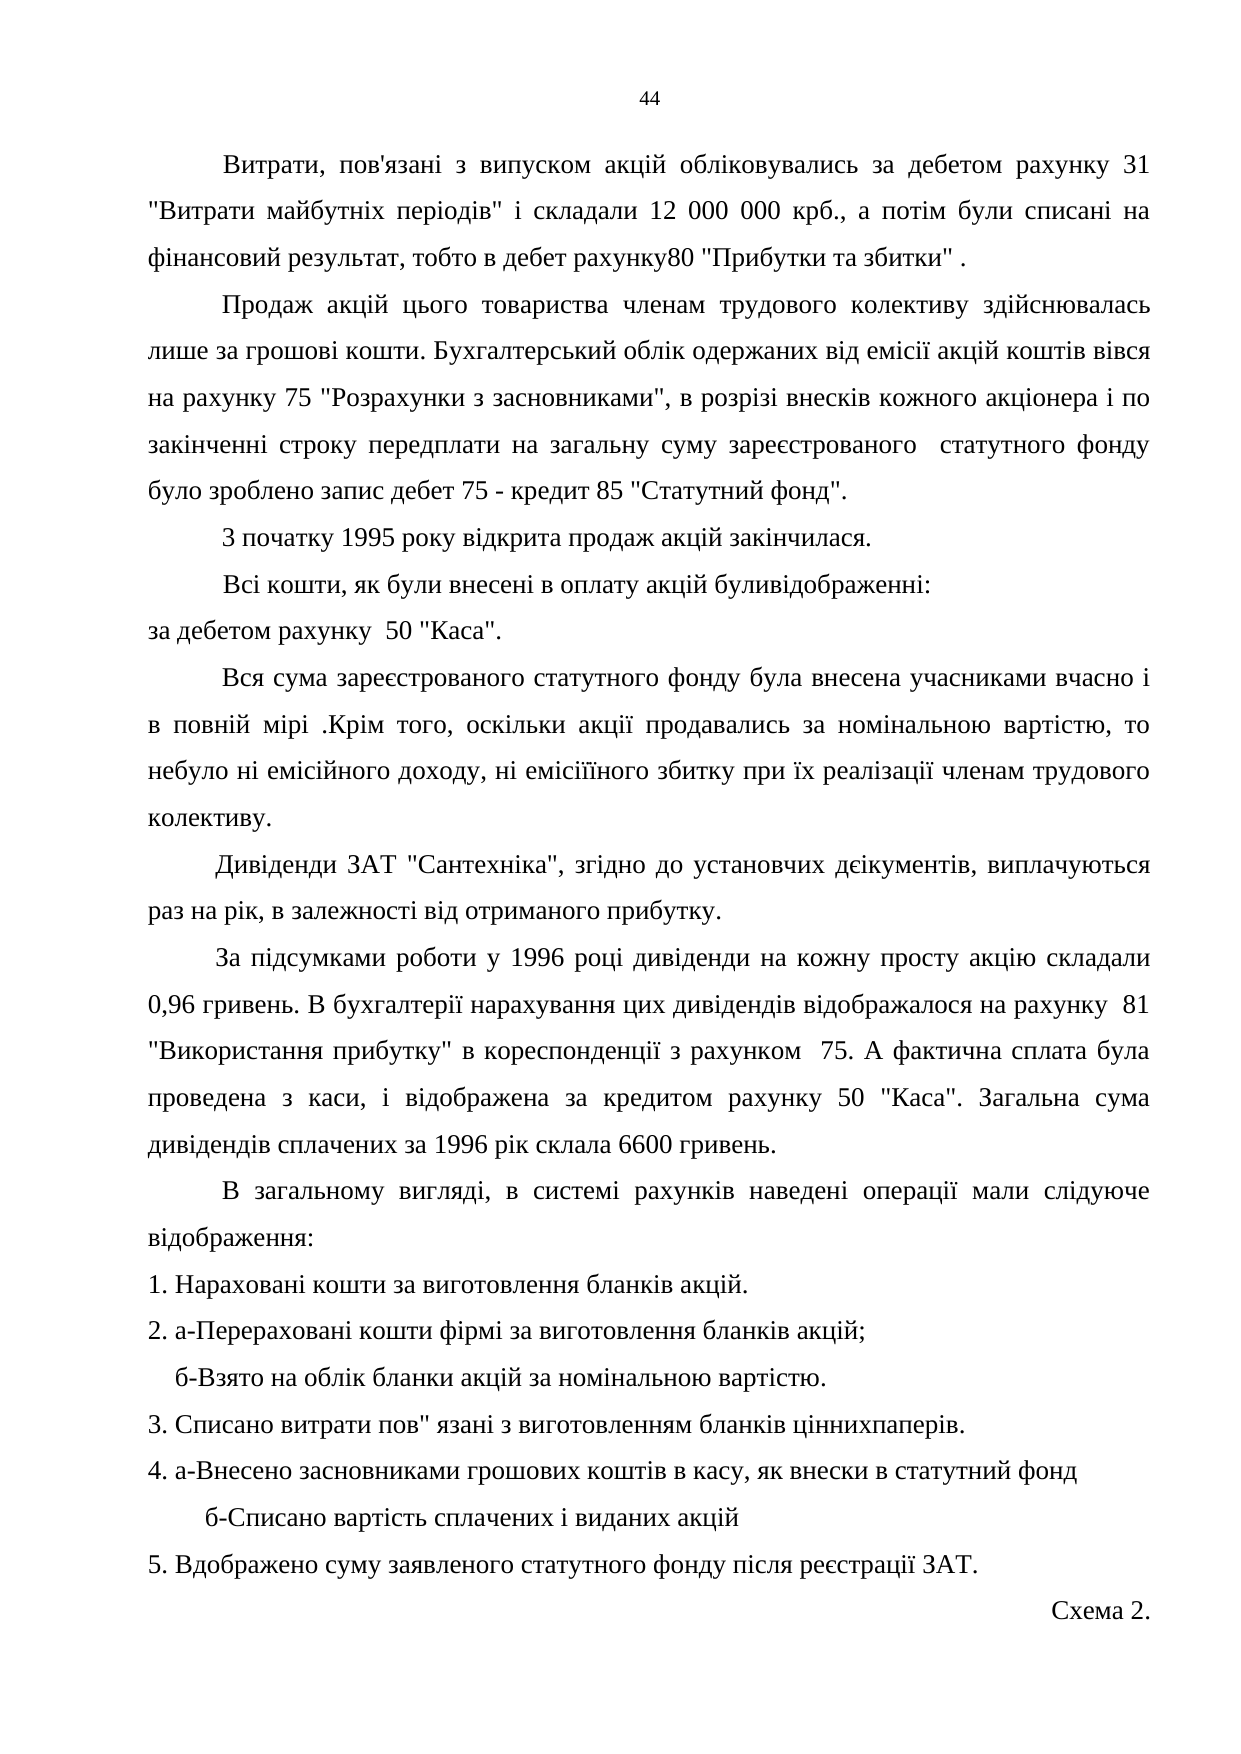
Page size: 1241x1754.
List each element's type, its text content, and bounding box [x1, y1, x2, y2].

text 3 початку 1995 року відкрита продаж акцій закінчилася. [148, 521, 1152, 552]
text 3. Списано витрати пов" язані з виготовленням бланків ціннихпаперів. [148, 1408, 1152, 1439]
text Продаж акцій цього товариства членам трудового колективу здійснювалась лише за грошові кошти. Бухгалтерський облік одержаних від емісії акцій коштів вівся на рахунку 75 "Розрахунки з засновниками", в розрізі внесків кожного акціонера і по закінченні строку передплати на загальну суму зареєстрованого статутного фонду було зроблено запис дебет 75 - кредит 85 "Статутний фонд". [148, 288, 1152, 506]
text б-Списано вартість сплачених і виданих акцій [178, 1501, 1152, 1532]
text за дебетом рахунку 50 "Каса". [148, 614, 1152, 646]
text 4. а-Внесено засновниками грошових коштів в касу, як внески в статутний фонд [148, 1454, 1152, 1486]
text В загальному вигляді, в системі рахунків наведені операції мали слідуюче відображення: [148, 1174, 1152, 1252]
text б-Взято на облік бланки акцій за номінальною вартістю. [148, 1361, 1152, 1392]
text 2. а-Перераховані кошти фірмі за виготовлення бланків акцій; [148, 1314, 1152, 1346]
text 1. Нараховані кошти за виготовлення бланків акцій. [148, 1268, 1152, 1299]
text Всі кошти, як були внесені в оплату акцій буливідображенні: [223, 568, 1152, 599]
text 5. Вдображено суму заявленого статутного фонду після реєстрації ЗАТ. [148, 1548, 1152, 1579]
text Витрати, пов'язані з випуском акцій обліковувались за дебетом рахунку 31 "Витрати майбутніх періодів" і складали 12 000 000 крб., а потім були списані на фінансовий результат, тобто в дебет рахунку80 "Прибутки та збитки" . [148, 148, 1152, 272]
text Вся сума зареєстрованого статутного фонду була внесена учасниками вчасно і в повній мірі .Крім того, оскільки акції продавались за номінальною вартістю, то небуло ні емісійного доходу, ні емісіїїного збитку при їх реалізації членам трудового колективу. [148, 661, 1152, 832]
text За підсумками роботи у 1996 році дивіденди на кожну просту акцію складали 0,96 гривень. В бухгалтерії нарахування цих дивідендів відображалося на рахунку 81 "Використання прибутку" в кореспонденції з рахунком 75. А фактична сплата була проведена з каси, і відображена за кредитом рахунку 50 "Каса". Загальна сума дивідендів сплачених за 1996 рік склала 6600 гривень. [148, 941, 1152, 1159]
text Дивіденди ЗАТ "Сантехніка", згідно до установчих дєiкументів, виплачуються раз на рік, в залежності від отриманого прибутку. [148, 848, 1152, 926]
text Схема 2. [148, 1594, 1151, 1626]
